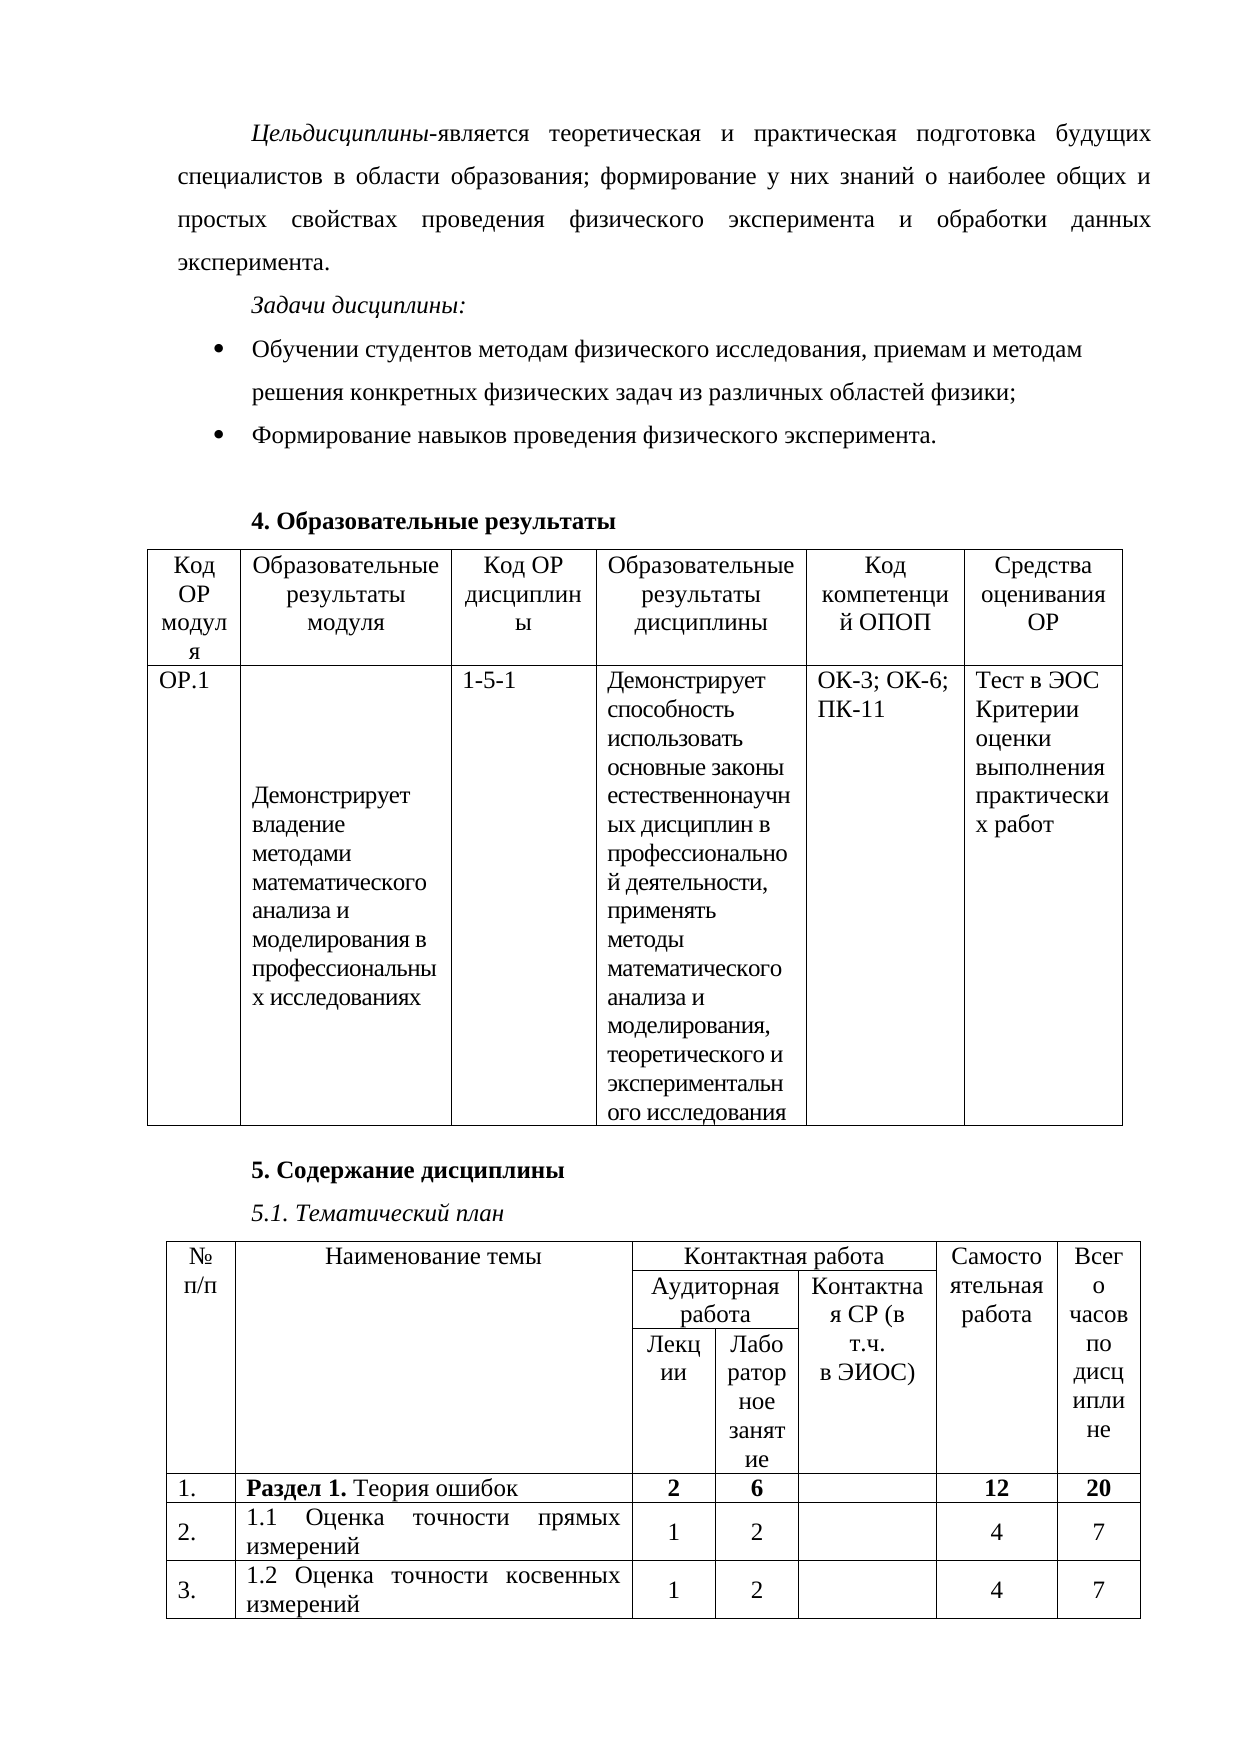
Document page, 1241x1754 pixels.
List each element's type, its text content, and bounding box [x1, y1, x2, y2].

text Цельдисциплины-является теоретическая и практическая подготовка будущих специалистов в области образования; формирование у них знаний о наиболее общих и простых свойствах проведения физического эксперимента и обработки данных эксперимента. [177, 118, 1152, 276]
table_cell ОК-3; ОК-6; ПК-11 [807, 666, 964, 1125]
table_header Самостоятельная работа [937, 1242, 1057, 1472]
table_cell 1.1 Оценка точности прямых измерений [236, 1503, 632, 1560]
text 5. Содержание дисциплины [177, 1155, 1152, 1183]
table_header Наименование темы [236, 1242, 632, 1472]
table_cell [167, 1503, 235, 1560]
table_cell [167, 1474, 235, 1502]
table_cell Раздел 1. Теория ошибок [236, 1474, 632, 1502]
text 4. Образовательные результаты [177, 506, 1152, 535]
table_cell 1-5-1 [452, 666, 596, 1125]
table_cell 6 [716, 1474, 798, 1502]
table_cell 7 [1058, 1561, 1140, 1618]
table_header № п/п [167, 1242, 235, 1472]
table_cell 12 [937, 1474, 1057, 1502]
text Задачи дисциплины: [177, 291, 1152, 319]
table_cell [799, 1474, 936, 1502]
table_cell [167, 1561, 235, 1618]
table_cell Тест в ЭОС Критерии оценки выполнения практических работ [965, 666, 1122, 1125]
table_cell 1.2 Оценка точности косвенных измерений [236, 1561, 632, 1618]
table_cell Демонстрирует способность использовать основные законы естественнонаучных дисциплин в профессиональной деятельности, применять методы математического анализа и моделирования, теоретического и экспериментального исследования [597, 666, 806, 1125]
table_header Всего часов по дисциплине [1058, 1242, 1140, 1472]
table_header Код компетенций ОПОП [807, 550, 964, 665]
table_cell 1 [633, 1503, 715, 1560]
table_cell 7 [1058, 1503, 1140, 1560]
table_cell [799, 1561, 936, 1618]
table_cell 4 [937, 1503, 1057, 1560]
table_cell 4 [937, 1561, 1057, 1618]
table_cell 1 [633, 1561, 715, 1618]
table_cell 20 [1058, 1474, 1140, 1502]
table_header Средства оценивания ОР [965, 550, 1122, 665]
table_header Образовательные результаты дисциплины [597, 550, 806, 665]
table_cell 2 [716, 1561, 798, 1618]
table_cell Лабораторное занятие [716, 1329, 798, 1472]
table_cell Лекции [633, 1329, 715, 1472]
text 5.1. Тематический план [177, 1198, 1152, 1227]
table_cell 2 [633, 1474, 715, 1502]
table_header Код ОР модуля [148, 550, 240, 665]
table_header Образовательные результаты модуля [241, 550, 451, 665]
table_cell Контактная СР (в т.ч. в ЭИОС) [799, 1271, 936, 1472]
table_header Код ОР дисциплины [452, 550, 596, 665]
table_cell ОР.1 [148, 666, 240, 1125]
table_header Контактная работа [633, 1242, 936, 1270]
list Обучении студентов методам физического исследования, приемам и методам решения конкретных физических задач из различных областей физики; [214, 334, 1152, 406]
list Формирование навыков проведения физического эксперимента. [214, 420, 1152, 449]
table_cell Демонстрирует владение методами математического анализа и моделирования в профессиональных исследованиях [241, 666, 451, 1125]
table_cell 2 [716, 1503, 798, 1560]
table_cell [799, 1503, 936, 1560]
table_cell Аудиторная работа [633, 1271, 798, 1328]
